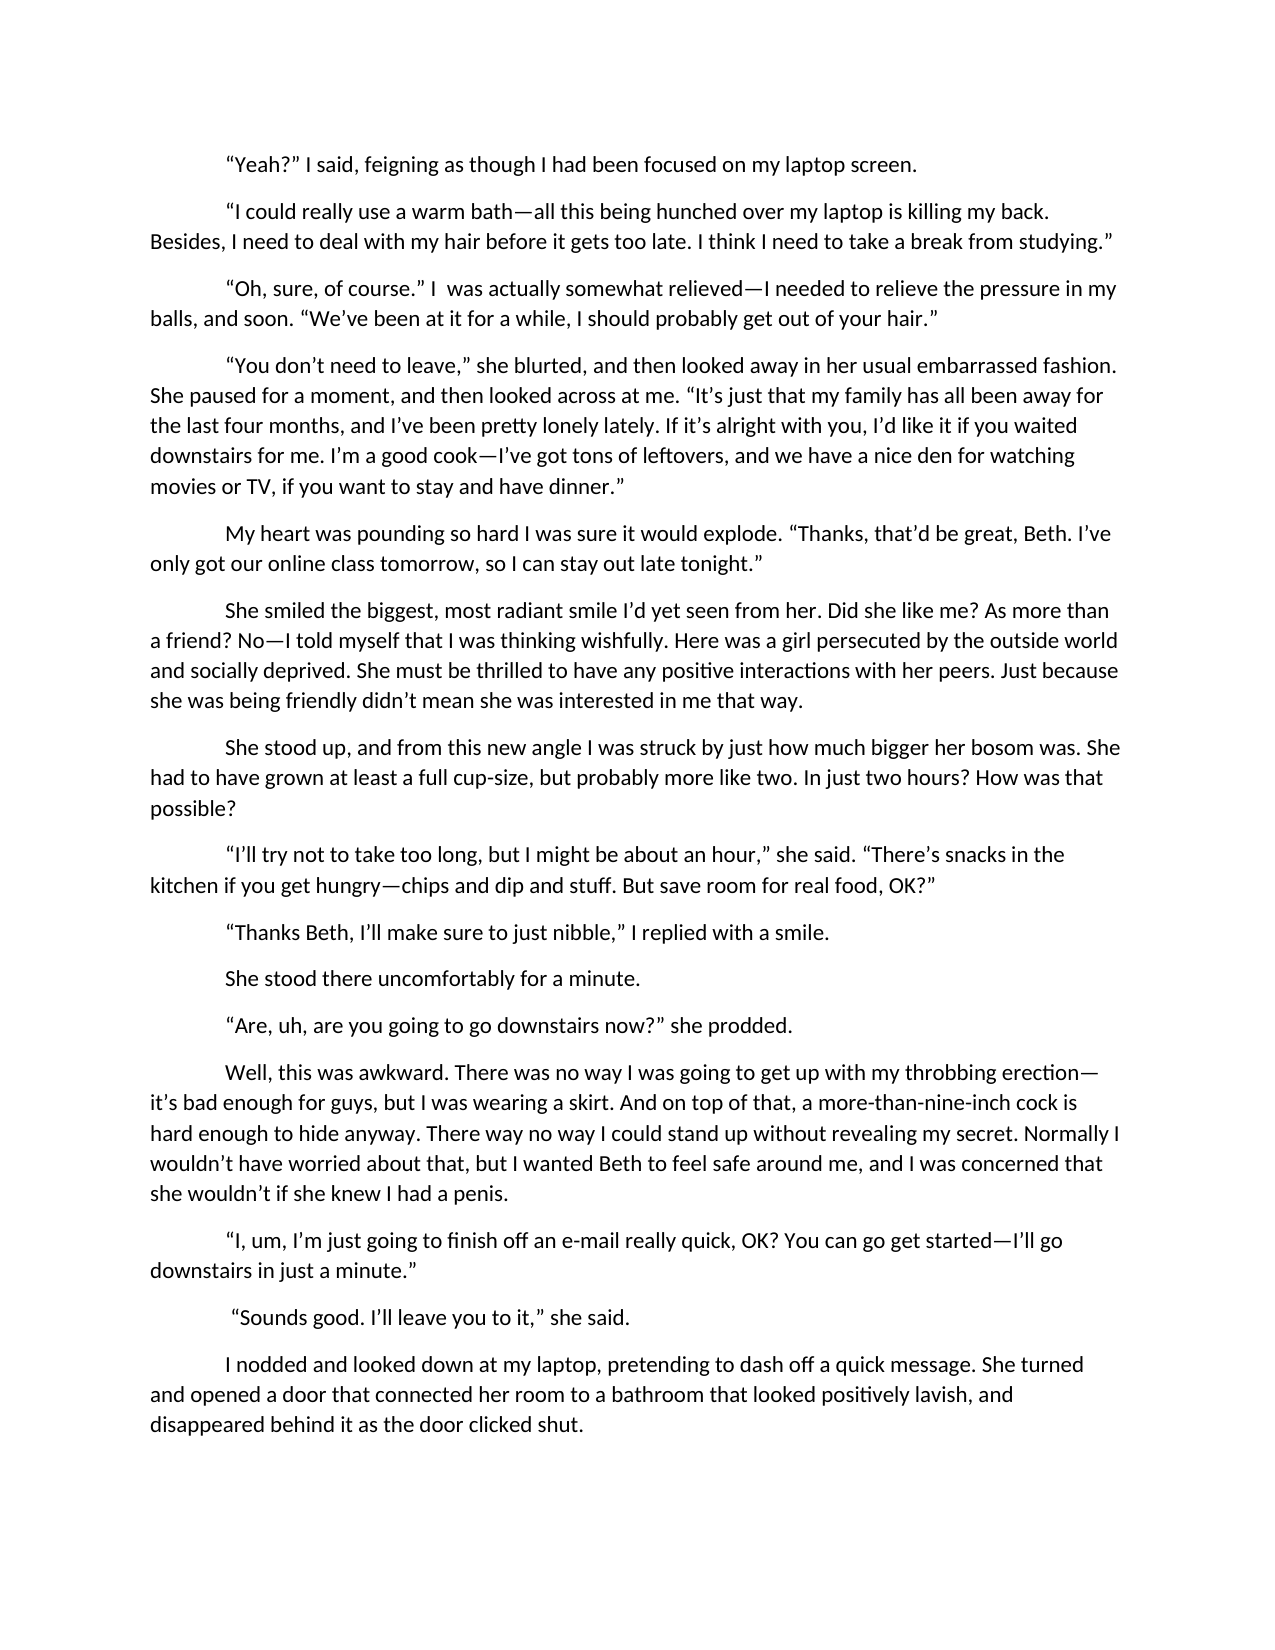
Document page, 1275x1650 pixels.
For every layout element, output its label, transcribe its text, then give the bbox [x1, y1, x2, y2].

text She stood up, and from this new angle I was struck by just how much bigger her bosom was. She had to have grown at least a full cup-size, but probably more like two. In just two hours? How was that possible? [150, 733, 1125, 822]
text “You don’t need to leave,” she blurted, and then looked away in her usual embarrassed fashion. She paused for a moment, and then looked across at me. “It’s just that my family has all been away for the last four months, and I’ve been pretty lonely lately. If it’s alright with you, I’d like it if you waited downstairs for me. I’m a good cook—I’ve got tons of leftovers, and we have a nice den for watching movies or TV, if you want to stay and have dinner.” [150, 351, 1125, 500]
text My heart was pounding so hard I was sure it would explode. “Thanks, that’d be great, Beth. I’ve only got our online class tomorrow, so I can stay out late tonight.” [150, 519, 1125, 577]
text “I could really use a warm bath—all this being hunched over my laptop is killing my back. Besides, I need to deal with my hair before it gets too late. I think I need to take a break from studying.” [150, 197, 1125, 255]
text “Yeah?” I said, feigning as though I had been focused on my laptop screen. [150, 150, 1125, 178]
text “Oh, sure, of course.” I was actually somewhat relieved—I needed to relieve the pressure in my balls, and soon. “We’ve been at it for a while, I should probably get out of your hair.” [150, 274, 1125, 332]
text Well, this was awkward. There was no way I was going to get up with my throbbing erection—it’s bad enough for guys, but I was wearing a skirt. And on top of that, a more-than-nine-inch cock is hard enough to hide anyway. There way no way I could stand up without revealing my secret. Normally I wouldn’t have worried about that, but I wanted Beth to feel safe around me, and I was concerned that she wouldn’t if she knew I had a penis. [150, 1058, 1125, 1207]
text She smiled the biggest, most radiant smile I’d yet seen from her. Did she like me? As more than a friend? No—I told myself that I was thinking wishfully. Here was a girl persecuted by the outside world and socially deprived. She must be thrilled to have any positive interactions with her peers. Just because she was being friendly didn’t mean she was interested in me that way. [150, 596, 1125, 714]
text “I’ll try not to take too long, but I might be about an hour,” she said. “There’s snacks in the kitchen if you get hungry—chips and dip and stuff. But save room for real food, OK?” [150, 841, 1125, 899]
text “Thanks Beth, I’ll make sure to just nibble,” I replied with a smile. [150, 918, 1125, 946]
text “Sounds good. I’ll leave you to it,” she said. [150, 1303, 1125, 1331]
text “I, um, I’m just going to finish off an e-mail really quick, OK? You can go get started—I’ll go downstairs in just a minute.” [150, 1226, 1125, 1284]
text She stood there uncomfortably for a minute. [150, 964, 1125, 993]
text “Are, uh, are you going to go downstairs now?” she prodded. [150, 1011, 1125, 1039]
text I nodded and looked down at my laptop, pretending to dash off a quick message. She turned and opened a door that connected her room to a bathroom that looked positively lavish, and disappeared behind it as the door clicked shut. [150, 1350, 1125, 1438]
